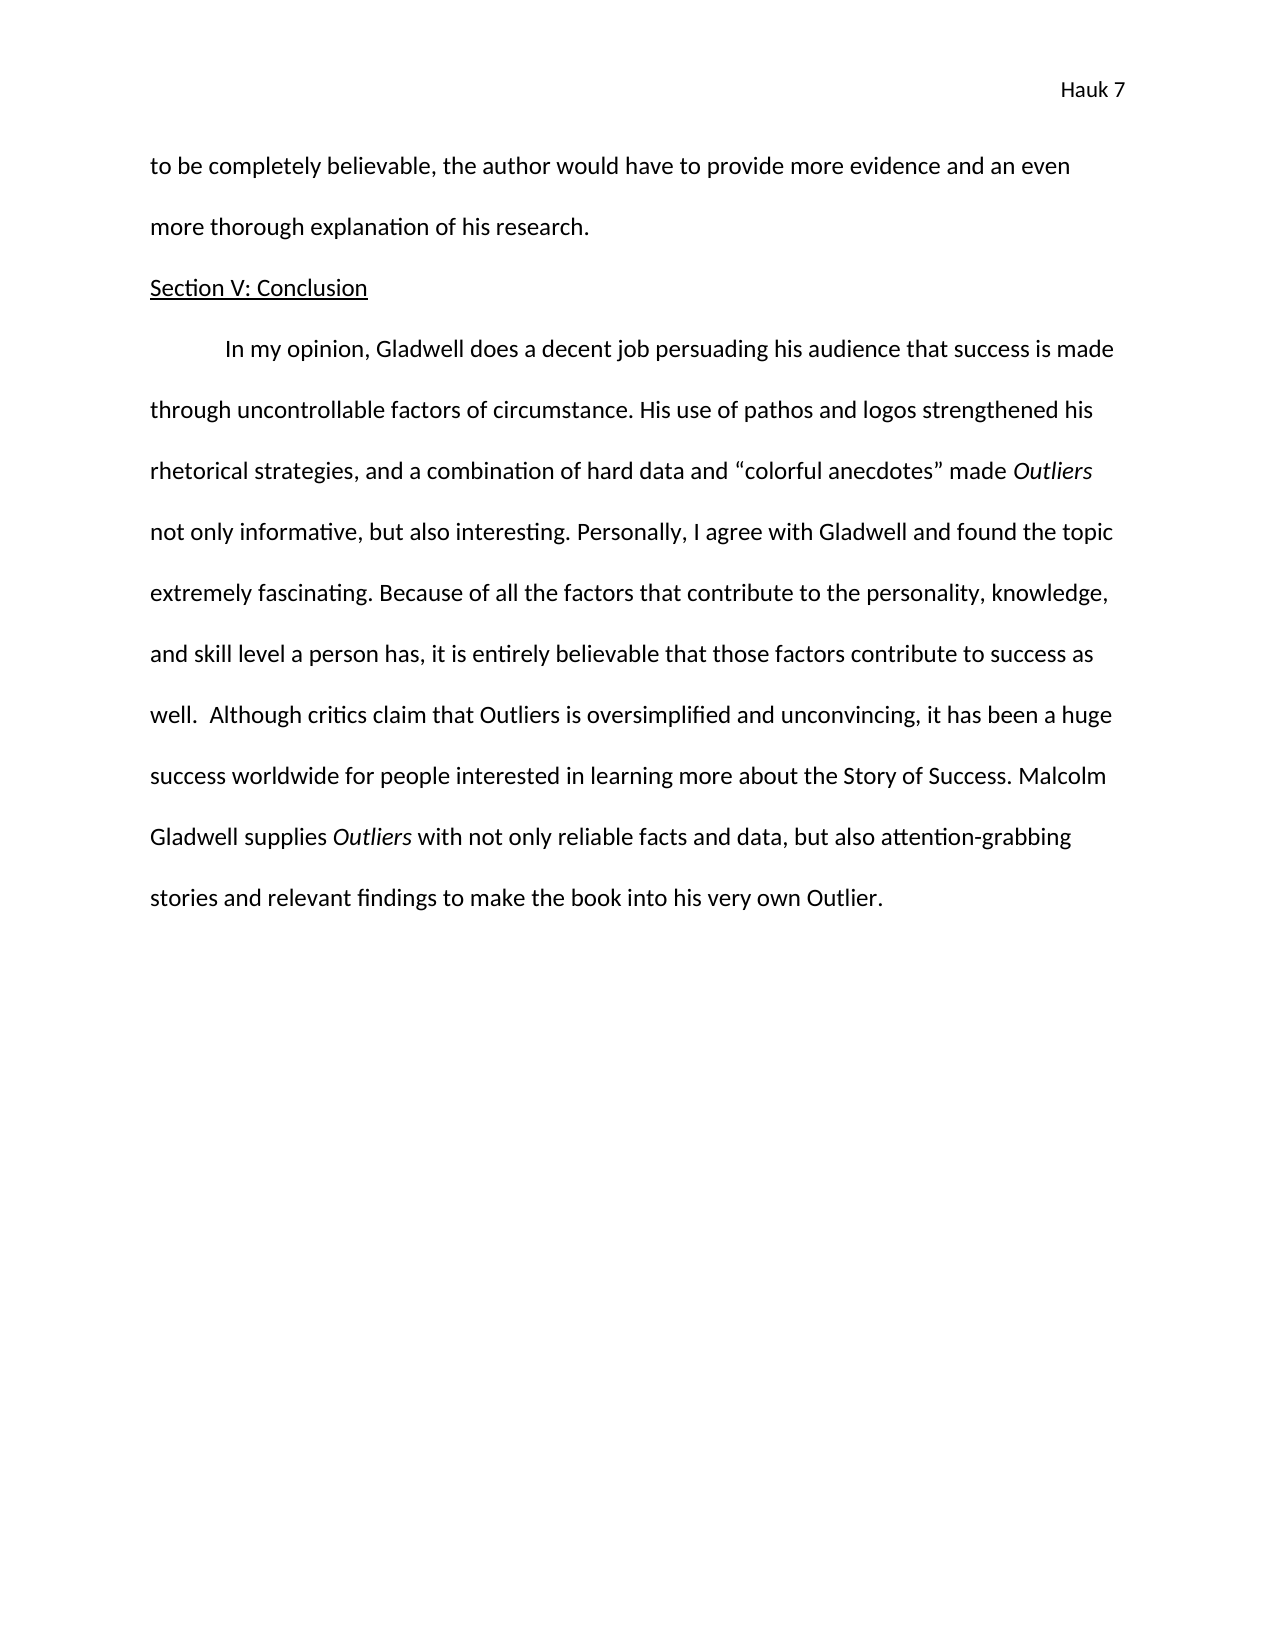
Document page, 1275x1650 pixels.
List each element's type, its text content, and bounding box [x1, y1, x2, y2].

text Section V: Conclusion [150, 272, 1125, 303]
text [150, 150, 1125, 242]
text In my opinion, Gladwell does a decent job persuading his audience that success is made through uncontrollable factors of circumstance. His use of pathos and logos strengthened his rhetorical strategies, and a combination of hard data and “colorful anecdotes” made Outliers not only informative, but also interesting. Personally, I agree with Gladwell and found the topic extremely fascinating. Because of all the factors that contribute to the personality, knowledge, and skill level a person has, it is entirely believable that those factors contribute to success as well. Although critics claim that Outliers is oversimplified and unconvincing, it has been a huge success worldwide for people interested in learning more about the Story of Success. Malcolm Gladwell supplies Outliers with not only reliable facts and data, but also attention-grabbing stories and relevant findings to make the book into his very own Outlier. [150, 333, 1125, 913]
